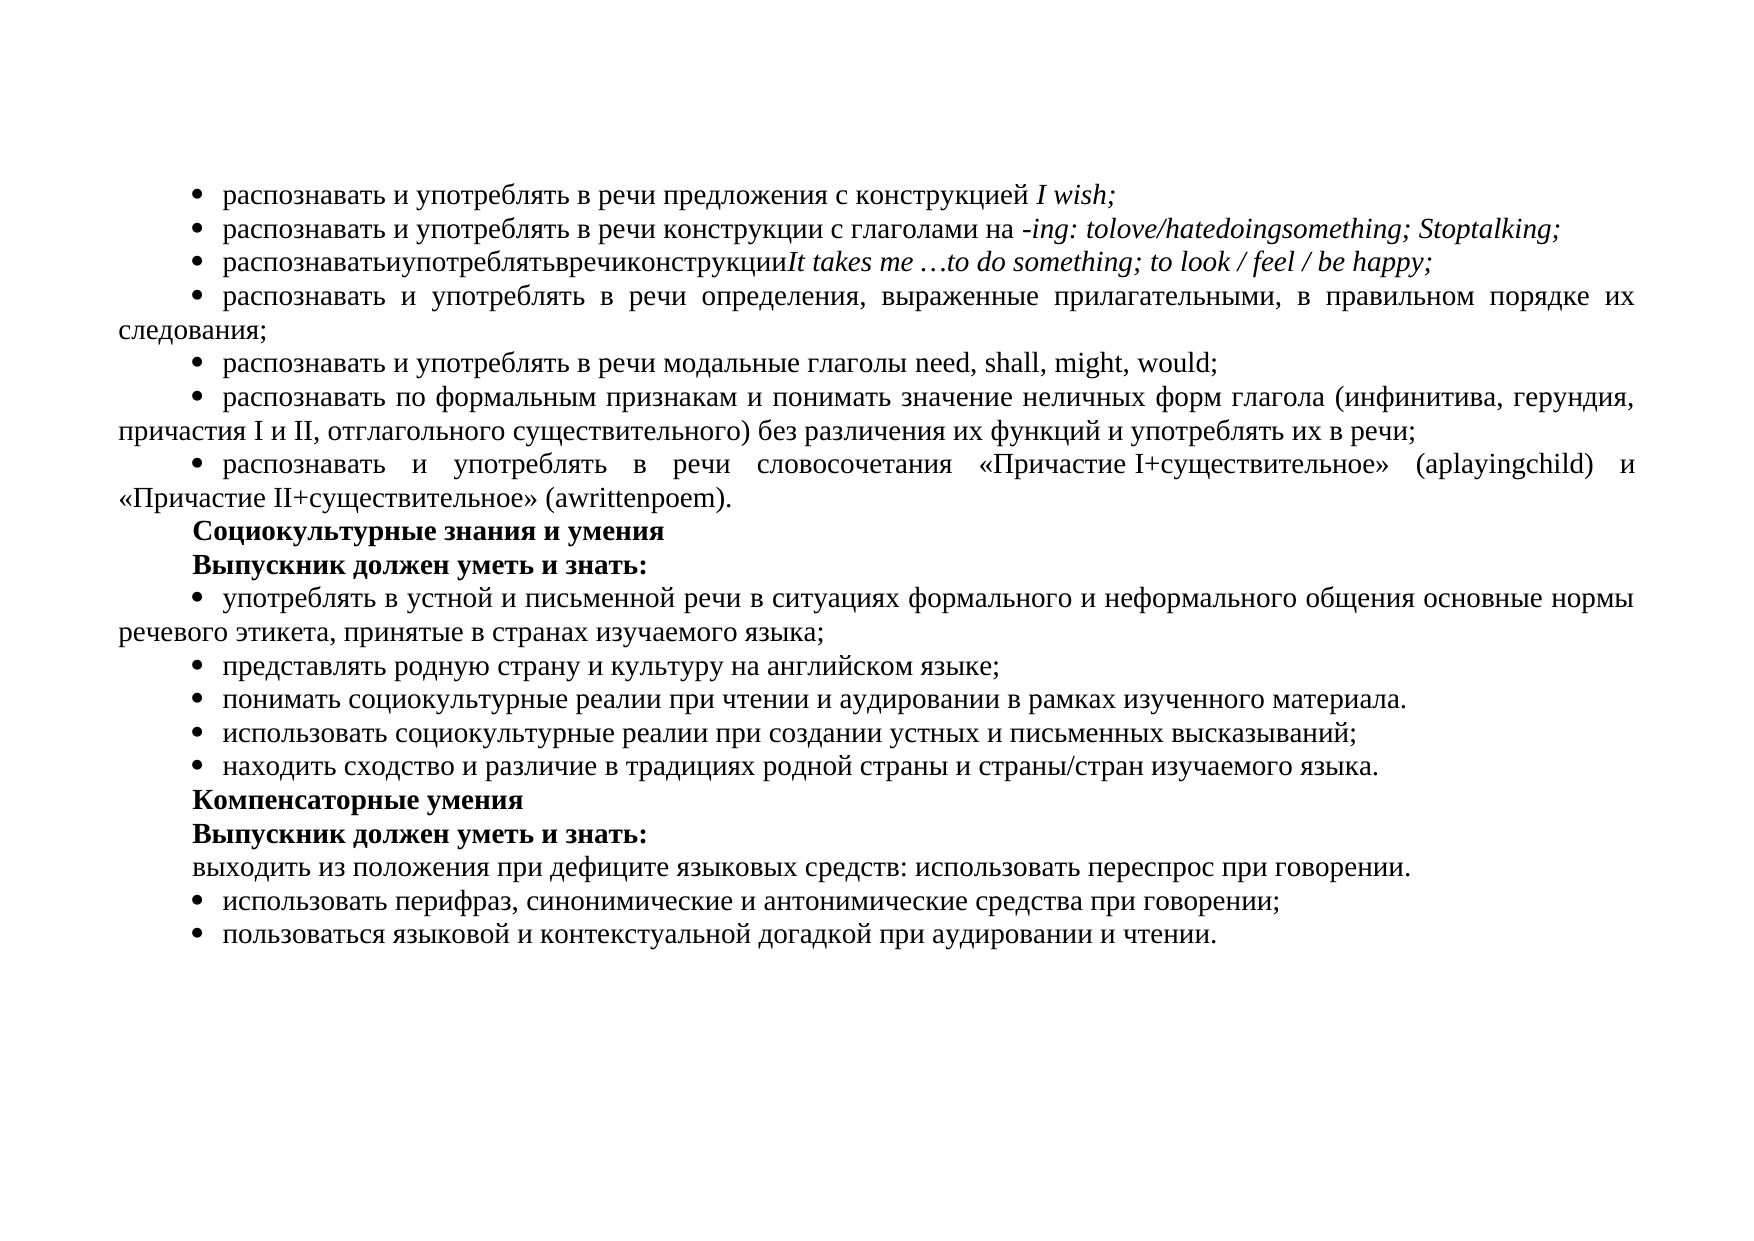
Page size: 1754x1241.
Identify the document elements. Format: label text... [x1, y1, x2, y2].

text Выпускник должен уметь и знать: [118, 547, 1636, 580]
text  распознавать по формальным признакам и понимать значение неличных форм глагола (инфинитива, герундия, причастия I и II, отглагольного существительного) без различения их функций и употреблять их в речи; [118, 379, 1636, 446]
text  распознавать и употреблять в речи модальные глаголы need, shall, might, would; [118, 345, 1636, 379]
text  находить сходство и различие в традициях родной страны и страны/стран изучаемого языка. [118, 748, 1636, 782]
text  распознавать и употреблять в речи предложения с конструкцией I wish; [118, 177, 1636, 211]
text Компенсаторные умения [118, 782, 1636, 816]
text  распознаватьиупотреблятьвречиконструкцииIt takes me …to do something; to look / feel / be happy; [118, 244, 1636, 278]
text Социокультурные знания и умения [118, 513, 1636, 547]
text выходить из положения при дефиците языковых средств: использовать переспрос при говорении. [118, 849, 1636, 883]
text  распознавать и употреблять в речи конструкции с глаголами на -ing: tolove/hatedoingsomething; Stoptalking; [118, 211, 1636, 244]
text  употреблять в устной и письменной речи в ситуациях формального и неформального общения основные нормы речевого этикета, принятые в странах изучаемого языка; [118, 580, 1636, 648]
text  использовать перифраз, синонимические и антонимические средства при говорении; [118, 883, 1636, 916]
text  понимать социокультурные реалии при чтении и аудировании в рамках изученного материала. [118, 681, 1636, 715]
text Выпускник должен уметь и знать: [118, 816, 1636, 849]
text  представлять родную страну и культуру на английском языке; [118, 648, 1636, 681]
text  распознавать и употреблять в речи словосочетания «Причастие I+существительное» (aplayingchild) и «Причастие II+существительное» (awrittenpoem). [118, 446, 1636, 513]
text  распознавать и употреблять в речи определения, выраженные прилагательными, в правильном порядке их следования; [118, 278, 1636, 345]
text  использовать социокультурные реалии при создании устных и письменных высказываний; [118, 715, 1636, 748]
text  пользоваться языковой и контекстуальной догадкой при аудировании и чтении. [118, 916, 1636, 950]
